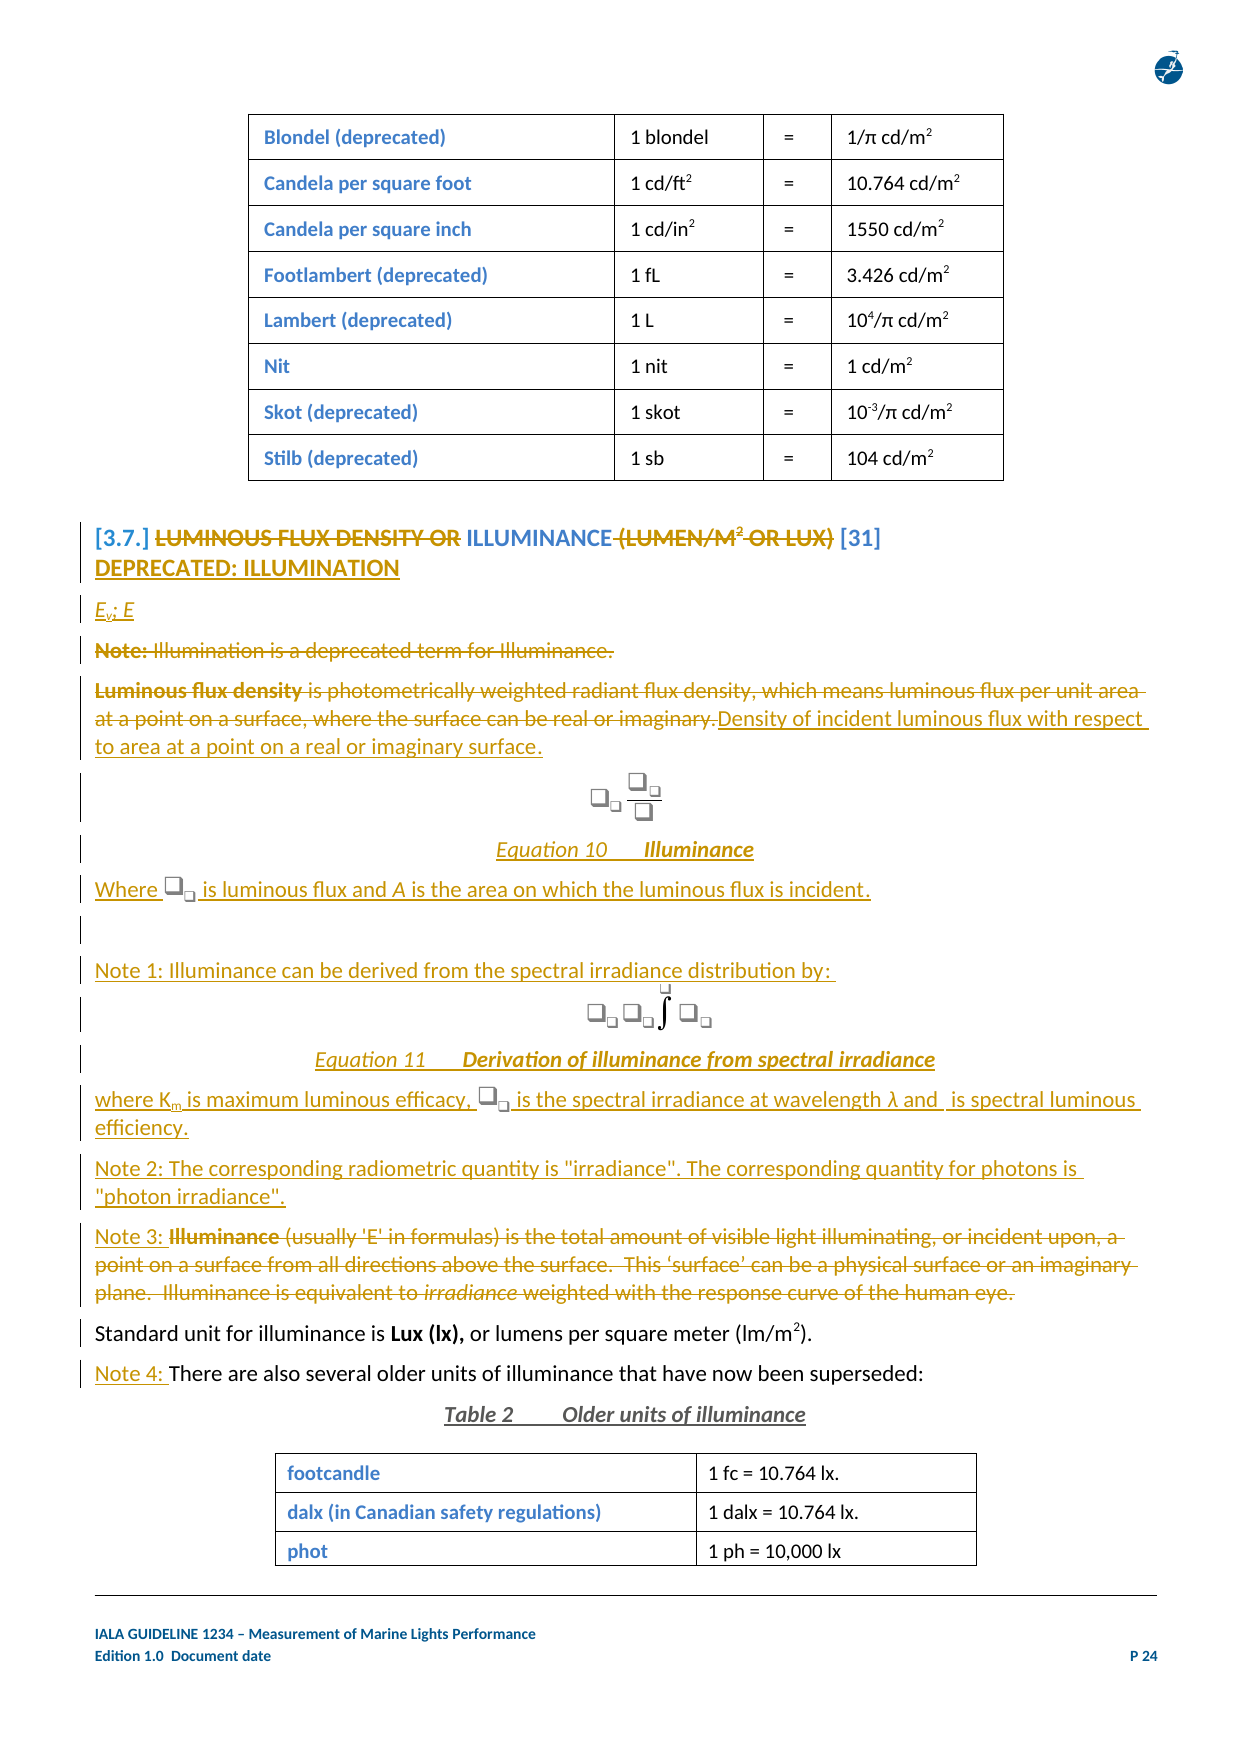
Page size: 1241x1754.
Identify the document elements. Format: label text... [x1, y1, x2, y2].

table_cell = [764, 435, 831, 480]
table_cell 1 dalx = 10.764 lx. [697, 1493, 976, 1531]
table_cell Candela per square inch [249, 206, 614, 251]
table_cell Candela per square foot [249, 160, 614, 205]
table_cell Footlambert (deprecated) [249, 252, 614, 297]
text There are also several older units of illuminance that have now been superseded: [94, 1359, 1157, 1388]
table_cell Lambert (deprecated) [249, 298, 614, 343]
table_cell 1 fL [615, 252, 763, 297]
table_cell Stilb (deprecated) [249, 435, 614, 480]
table_cell 1 cd/ft2 [615, 160, 763, 205]
table_cell 1550 cd/m2 [832, 206, 1003, 251]
table_cell 10.764 cd/m2 [832, 160, 1003, 205]
table_header 1 fc = 10.764 lx. [697, 1454, 976, 1492]
table_cell 1 L [615, 298, 763, 343]
table_cell = [764, 390, 831, 434]
table_cell 104 cd/m2 [832, 435, 1003, 480]
table_header footcandle [276, 1454, 696, 1492]
table_cell = [764, 206, 831, 251]
table_cell dalx (in Canadian safety regulations) [276, 1493, 696, 1531]
table_cell = [764, 252, 831, 297]
table_cell 1 nit [615, 344, 763, 388]
text Older units of illuminance [94, 1400, 1157, 1428]
table_cell Skot (deprecated) [249, 390, 614, 434]
table_cell = [764, 115, 831, 159]
table_cell = [764, 344, 831, 388]
table_cell Nit [249, 344, 614, 388]
table_cell 3.426 cd/m2 [832, 252, 1003, 297]
table_cell 1 cd/in2 [615, 206, 763, 251]
table_cell = [764, 298, 831, 343]
table_cell 1 blondel [615, 115, 763, 159]
subtitle Illuminance [31] [94, 522, 1157, 552]
table_cell 10-3/π cd/m2 [832, 390, 1003, 434]
table_cell Blondel (deprecated) [249, 115, 614, 159]
table_cell 1 cd/m2 [832, 344, 1003, 388]
table_cell 1/π cd/m2 [832, 115, 1003, 159]
picture [1123, 0, 1241, 119]
table_cell = [764, 160, 831, 205]
table_cell 1 skot [615, 390, 763, 434]
text Standard unit for illuminance is Lux (lx), or lumens per square meter (lm/m2). [94, 1319, 1157, 1347]
table_cell phot [276, 1532, 696, 1565]
table_cell 1 sb [615, 435, 763, 480]
table_cell 1 ph = 10,000 lx [697, 1532, 976, 1565]
table_cell 104/π cd/m2 [832, 298, 1003, 343]
